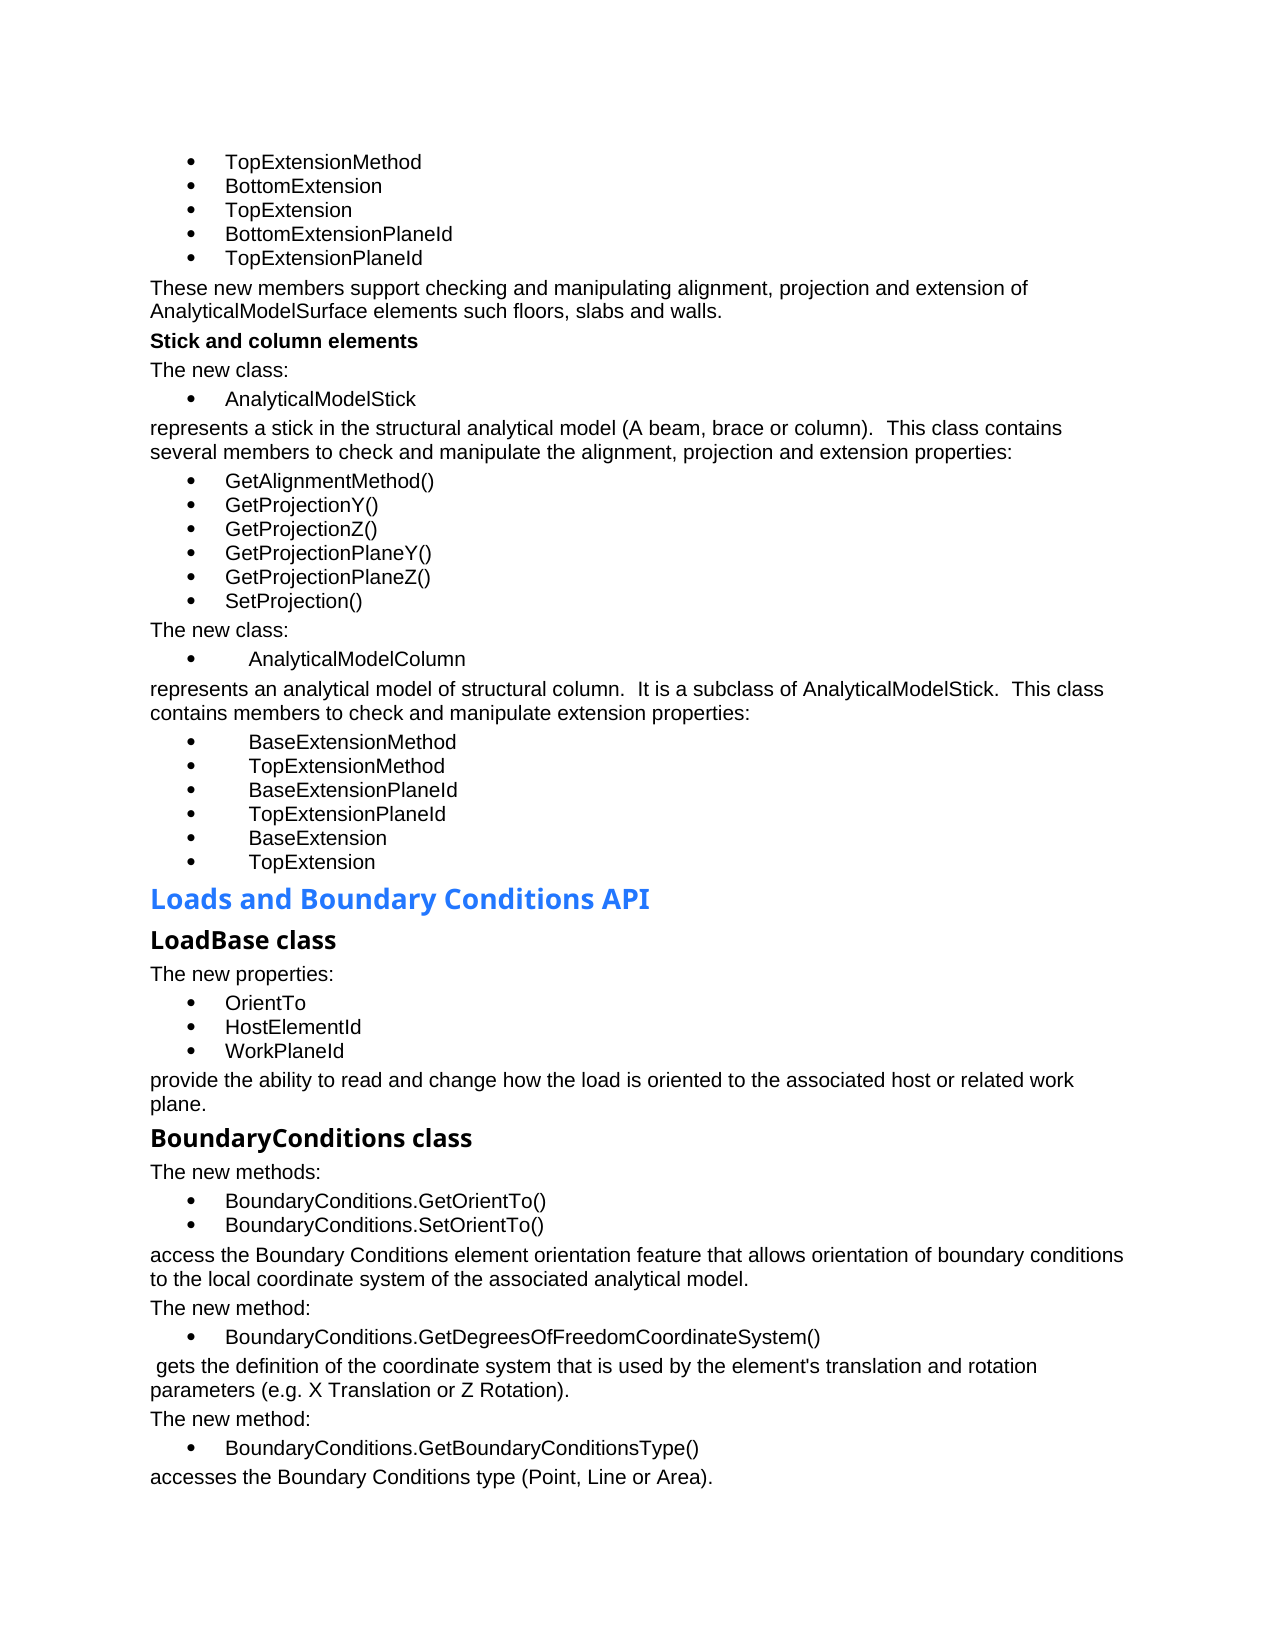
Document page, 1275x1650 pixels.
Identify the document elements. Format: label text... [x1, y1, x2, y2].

list BaseExtension [187, 872, 1125, 896]
list HostElementId [187, 1066, 1125, 1090]
subtitle BoundaryConditions class [150, 1172, 1125, 1206]
list GetAlignmentMethod() [187, 469, 1125, 493]
list BaseExtensionPlaneId [187, 813, 1125, 837]
list AnalyticalModelStick [187, 387, 1125, 411]
list OrientTo [187, 1042, 1125, 1066]
list WorkPlaneId [187, 1090, 1125, 1114]
text The new methods: [150, 1211, 1125, 1235]
list SetProjection() [187, 614, 1125, 639]
list BoundaryConditions.GetDegreesOfFreedomCoordinateSystem() [187, 1376, 1125, 1399]
list BoundaryConditions.GetOrientTo() [187, 1240, 1125, 1264]
list TopExtensionMethod [187, 150, 1125, 174]
text The new class: [150, 644, 1125, 668]
list GetProjectionPlaneY() [187, 556, 1125, 580]
subtitle LoadBase class [150, 973, 1125, 1007]
list GetProjectionPlaneZ() [187, 585, 1125, 609]
subtitle Stick and column elements [150, 328, 1125, 352]
list TopExtension [187, 901, 1125, 925]
text represents an analytical model of structural column. It is a subclass of AnalyticalModelStick. This class contains members to check and manipulate extension properties: [150, 702, 1125, 750]
list BaseExtensionMethod [187, 755, 1125, 779]
list BottomExtension [187, 174, 1125, 198]
list TopExtensionMethod [187, 784, 1125, 808]
text These new members support checking and manipulating alignment, projection and extension of AnalyticalModelSurface elements such floors, slabs and walls. [150, 275, 1125, 323]
text access the Boundary Conditions element orientation feature that allows orientation of boundary conditions to the local coordinate system of the associated analytical model. [150, 1293, 1125, 1341]
list GetProjectionZ() [187, 527, 1125, 551]
list TopExtensionPlaneId [187, 842, 1125, 867]
text provide the ability to read and change how the load is oriented to the associated host or related work plane. [150, 1119, 1125, 1167]
text represents a stick in the structural analytical model (A beam, brace or column). This class contains several members to check and manipulate the alignment, projection and extension properties: [150, 416, 1125, 464]
list TopExtensionPlaneId [187, 246, 1125, 270]
subtitle Loads and Boundary Conditions API [150, 930, 1125, 968]
list TopExtension [187, 198, 1125, 222]
list GetProjectionY() [187, 498, 1125, 522]
list BottomExtensionPlaneId [187, 222, 1125, 246]
text The new method: [150, 1346, 1125, 1370]
text gets the definition of the coordinate system that is used by the element's translation and rotation parameters (e.g. X Translation or Z Rotation). [150, 1405, 1125, 1453]
list BoundaryConditions.SetOrientTo() [187, 1264, 1125, 1288]
text The new method: [150, 1458, 1125, 1482]
list AnalyticalModelColumn [187, 673, 1125, 697]
text The new properties: [150, 1013, 1125, 1037]
text The new class: [150, 357, 1125, 381]
